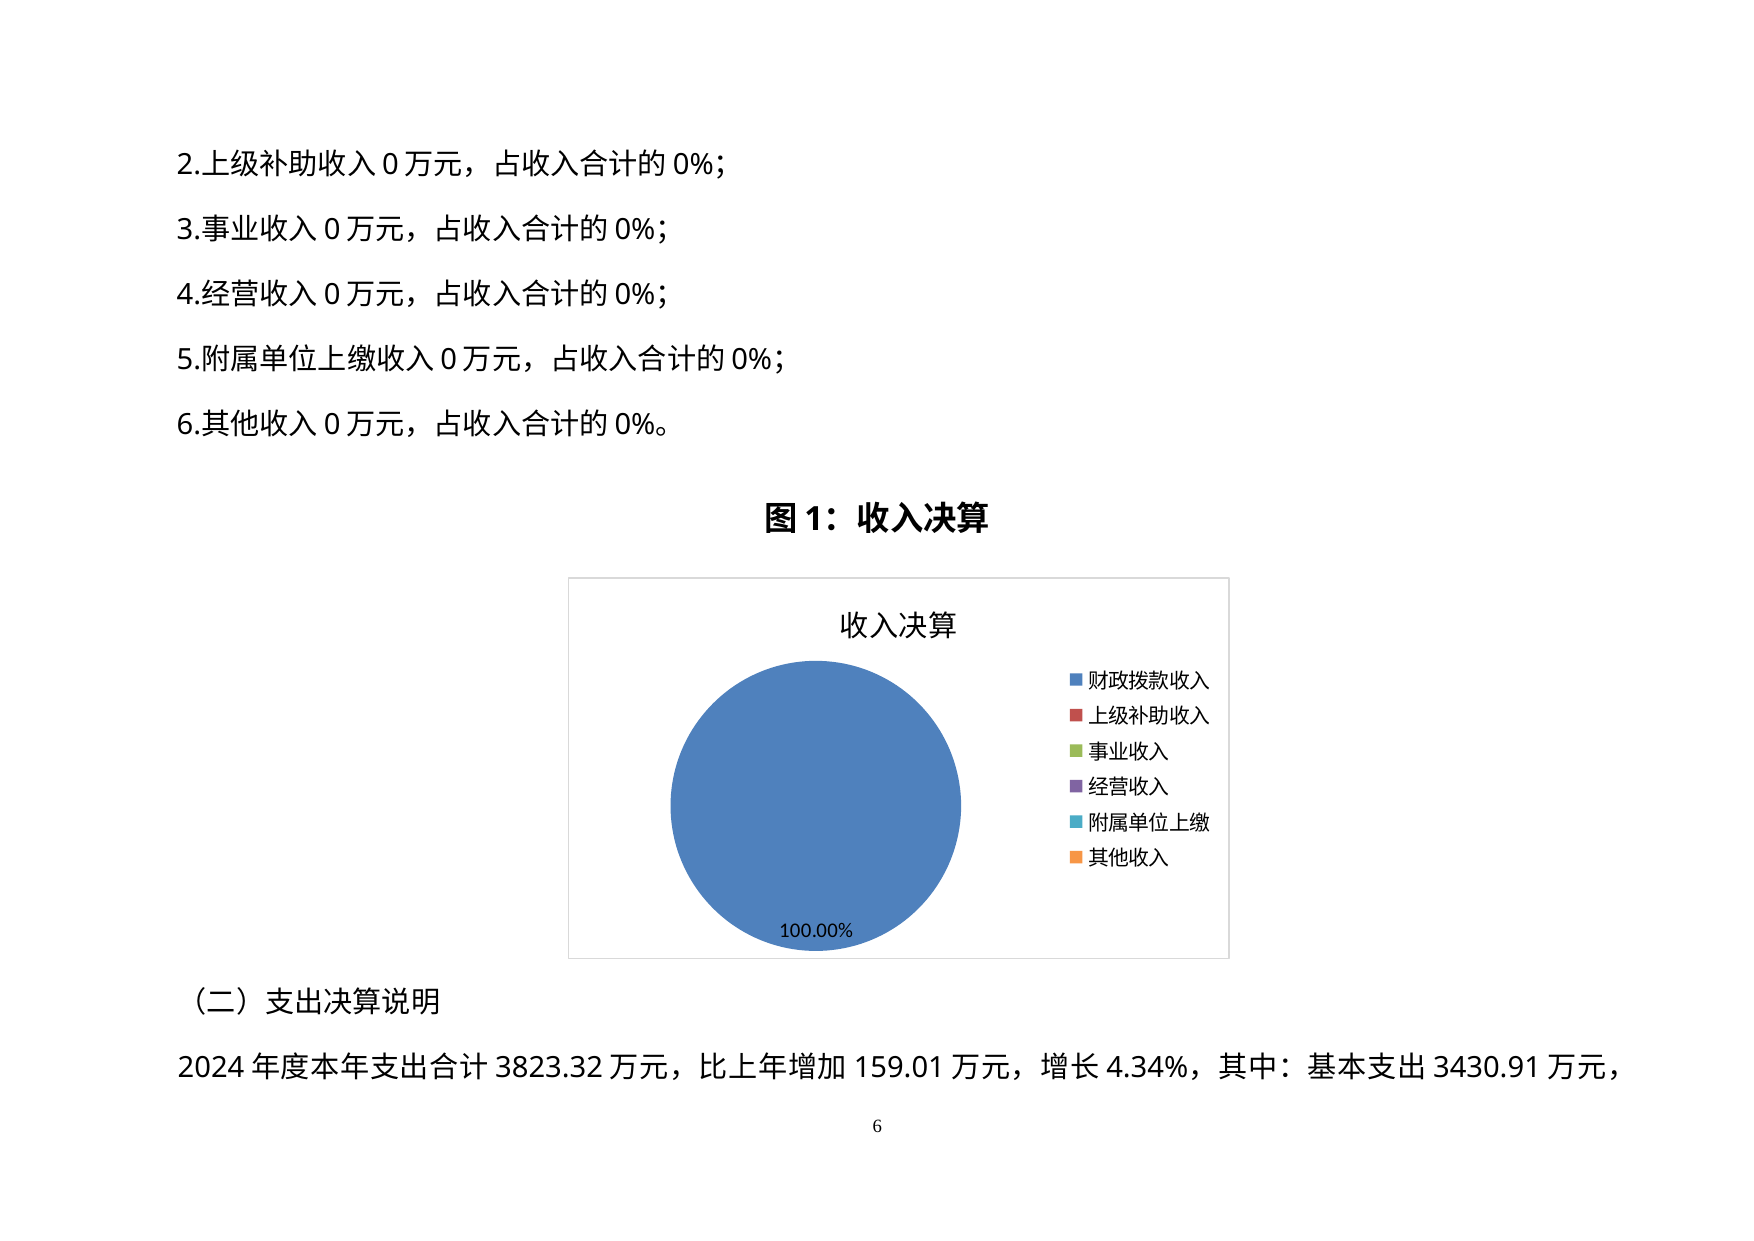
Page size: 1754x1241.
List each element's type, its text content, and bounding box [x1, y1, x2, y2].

text 4.经营收入0万元，占收入合计的0%； [118, 259, 1636, 324]
text 3.事业收入0万元，占收入合计的0%； [118, 194, 1636, 259]
text 5.附属单位上缴收入0万元，占收入合计的0%； [118, 324, 1636, 389]
text 2.上级补助收入0万元，占收入合计的0%； [118, 129, 1636, 194]
subtitle 图1：收入决算 [118, 483, 1636, 548]
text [118, 1032, 1636, 1097]
text 6.其他收入0万元，占收入合计的0%。 [118, 389, 1636, 454]
text （二）支出决算说明 [118, 967, 1636, 1032]
